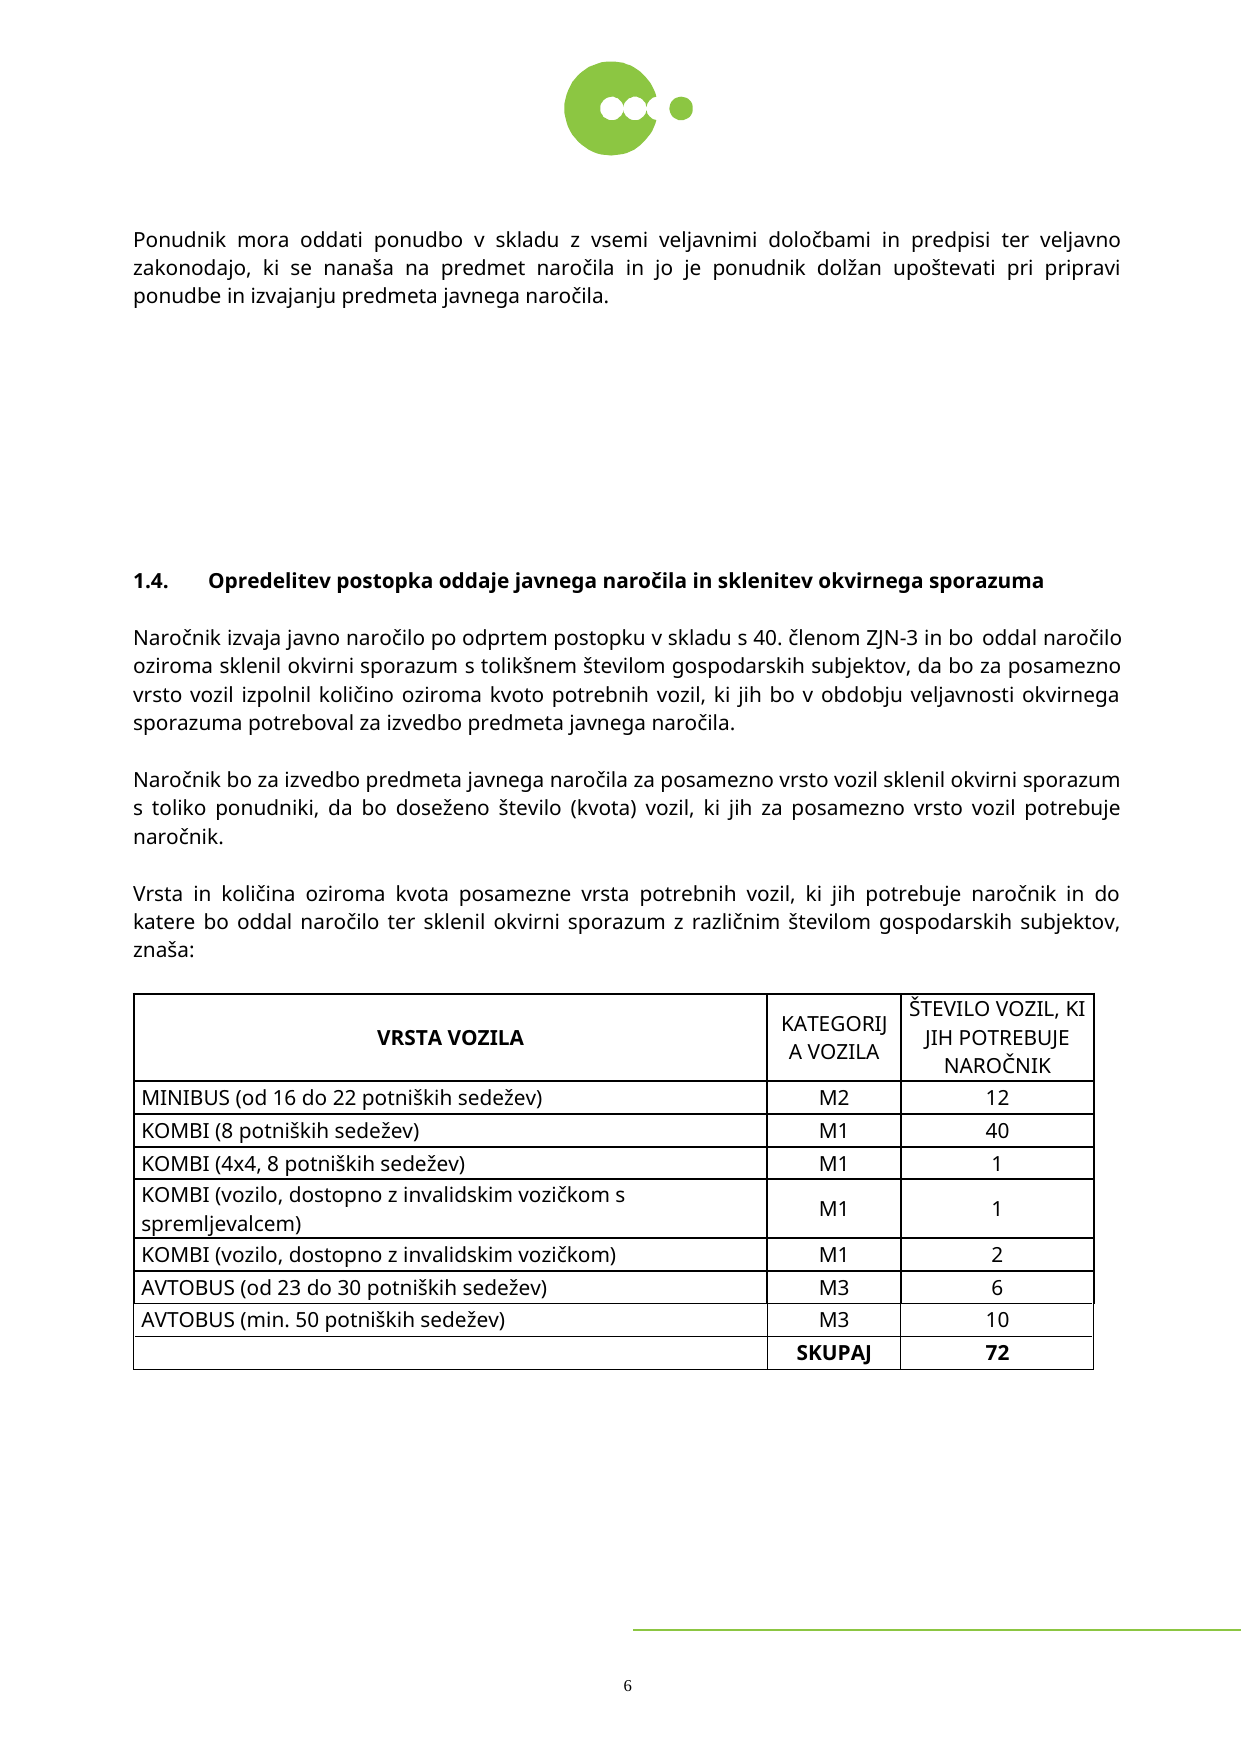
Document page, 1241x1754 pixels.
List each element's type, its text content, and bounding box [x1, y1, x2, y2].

table_cell KOMBI (8 potniških sedežev) [135, 1115, 766, 1146]
text Vrsta in količina oziroma kvota posamezne vrsta potrebnih vozil, ki jih potrebuje naročnik in do katere bo oddal naročilo ter sklenil okvirni sporazum z različnim številom gospodarskih subjektov, znaša: [133, 879, 1122, 964]
table_cell M1 [768, 1239, 900, 1270]
table_cell KOMBI (vozilo, dostopno z invalidskim vozičkom) [135, 1239, 766, 1270]
table_cell 1 [902, 1180, 1093, 1237]
table_header ŠTEVILO VOZIL, KI JIH POTREBUJE NAROČNIK [902, 995, 1093, 1080]
table_cell M1 [768, 1180, 900, 1237]
table_cell 2 [902, 1239, 1093, 1270]
table_cell 10 [901, 1303, 1093, 1336]
table_cell M1 [768, 1148, 900, 1178]
table_cell KOMBI (vozilo, dostopno z invalidskim vozičkom s spremljevalcem) [135, 1180, 766, 1237]
table_cell M2 [768, 1082, 900, 1113]
table_cell 72 [901, 1336, 1093, 1368]
table_header KATEGORIJA VOZILA [768, 995, 900, 1080]
table_cell AVTOBUS (min. 50 potniških sedežev) [134, 1304, 767, 1336]
table_cell SKUPAJ [768, 1337, 900, 1368]
text Ponudnik mora oddati ponudbo v skladu z vsemi veljavnimi določbami in predpisi ter veljavno zakonodajo, ki se nanaša na predmet naročila in jo je ponudnik dolžan upoštevati pri pripravi ponudbe in izvajanju predmeta javnega naročila. [133, 225, 1122, 310]
table_cell [134, 1336, 767, 1368]
table_cell AVTOBUS (od 23 do 30 potniških sedežev) [135, 1272, 766, 1303]
table_cell 40 [902, 1115, 1093, 1146]
table_header VRSTA VOZILA [135, 995, 766, 1080]
table_cell M1 [768, 1115, 900, 1146]
text Naročnik izvaja javno naročilo po odprtem postopku v skladu s 40. členom ZJN-3 in bo oddal naročilo oziroma sklenil okvirni sporazum s tolikšnem številom gospodarskih subjektov, da bo za posamezno vrsto vozil izpolnil količino oziroma kvoto potrebnih vozil, ki jih bo v obdobju veljavnosti okvirnega sporazuma potreboval za izvedbo predmeta javnega naročila. [133, 623, 1122, 737]
text Naročnik bo za izvedbo predmeta javnega naročila za posamezno vrsto vozil sklenil okvirni sporazum s toliko ponudniki, da bo doseženo število (kvota) vozil, ki jih za posamezno vrsto vozil potrebuje naročnik. [133, 765, 1122, 850]
table_cell MINIBUS (od 16 do 22 potniških sedežev) [135, 1082, 766, 1113]
table_cell M3 [768, 1304, 900, 1336]
list Opredelitev postopka oddaje javnega naročila in sklenitev okvirnega sporazuma [133, 566, 1122, 594]
table_cell KOMBI (4x4, 8 potniških sedežev) [135, 1148, 766, 1178]
table_cell M3 [768, 1272, 900, 1303]
table_cell 12 [902, 1082, 1093, 1113]
table_cell 1 [902, 1148, 1093, 1178]
table_cell 6 [902, 1272, 1093, 1303]
